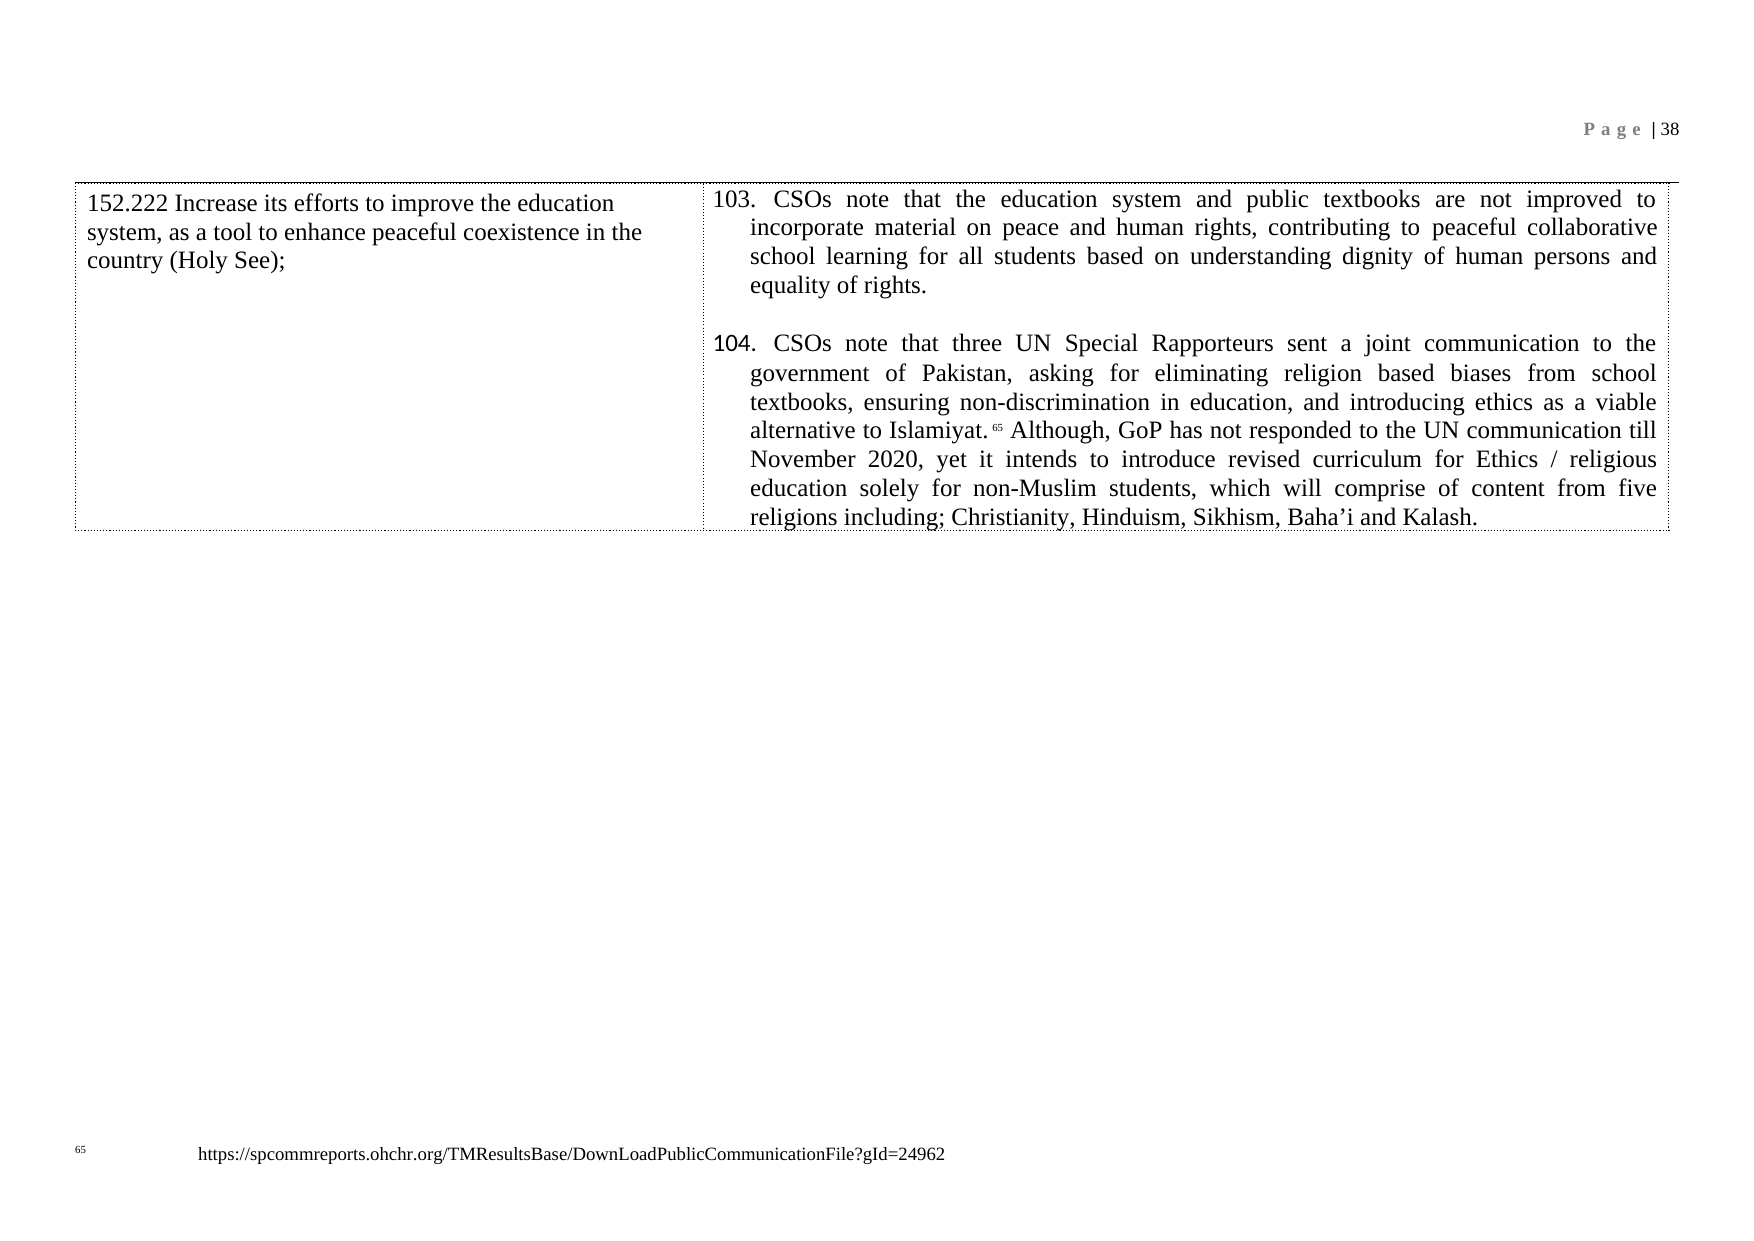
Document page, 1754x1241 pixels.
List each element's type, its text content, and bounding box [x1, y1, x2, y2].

table_cell 152.222 Increase its efforts to improve the education system, as a tool to enhance peaceful coexistence in the country (Holy See); [76, 183, 703, 530]
table_cell CSOs note that the education system and public textbooks are not improved to incorporate material on peace and human rights, contributing to peaceful collaborative school learning for all students based on understanding dignity of human persons and equality of rights. CSOs note that three UN Special Rapporteurs sent a joint communication to the government of Pakistan, asking for eliminating religion based biases from school textbooks, ensuring non-discrimination in education, and introducing ethics as a viable alternative to Islamiyat. Although, GoP has not responded to the UN communication till November 2020, yet it intends to introduce revised curriculum for Ethics / religious education solely for non-Muslim students, which will comprise of content from five religions including; Christianity, Hinduism, Sikhism, Baha’i and Kalash. [703, 183, 1669, 530]
